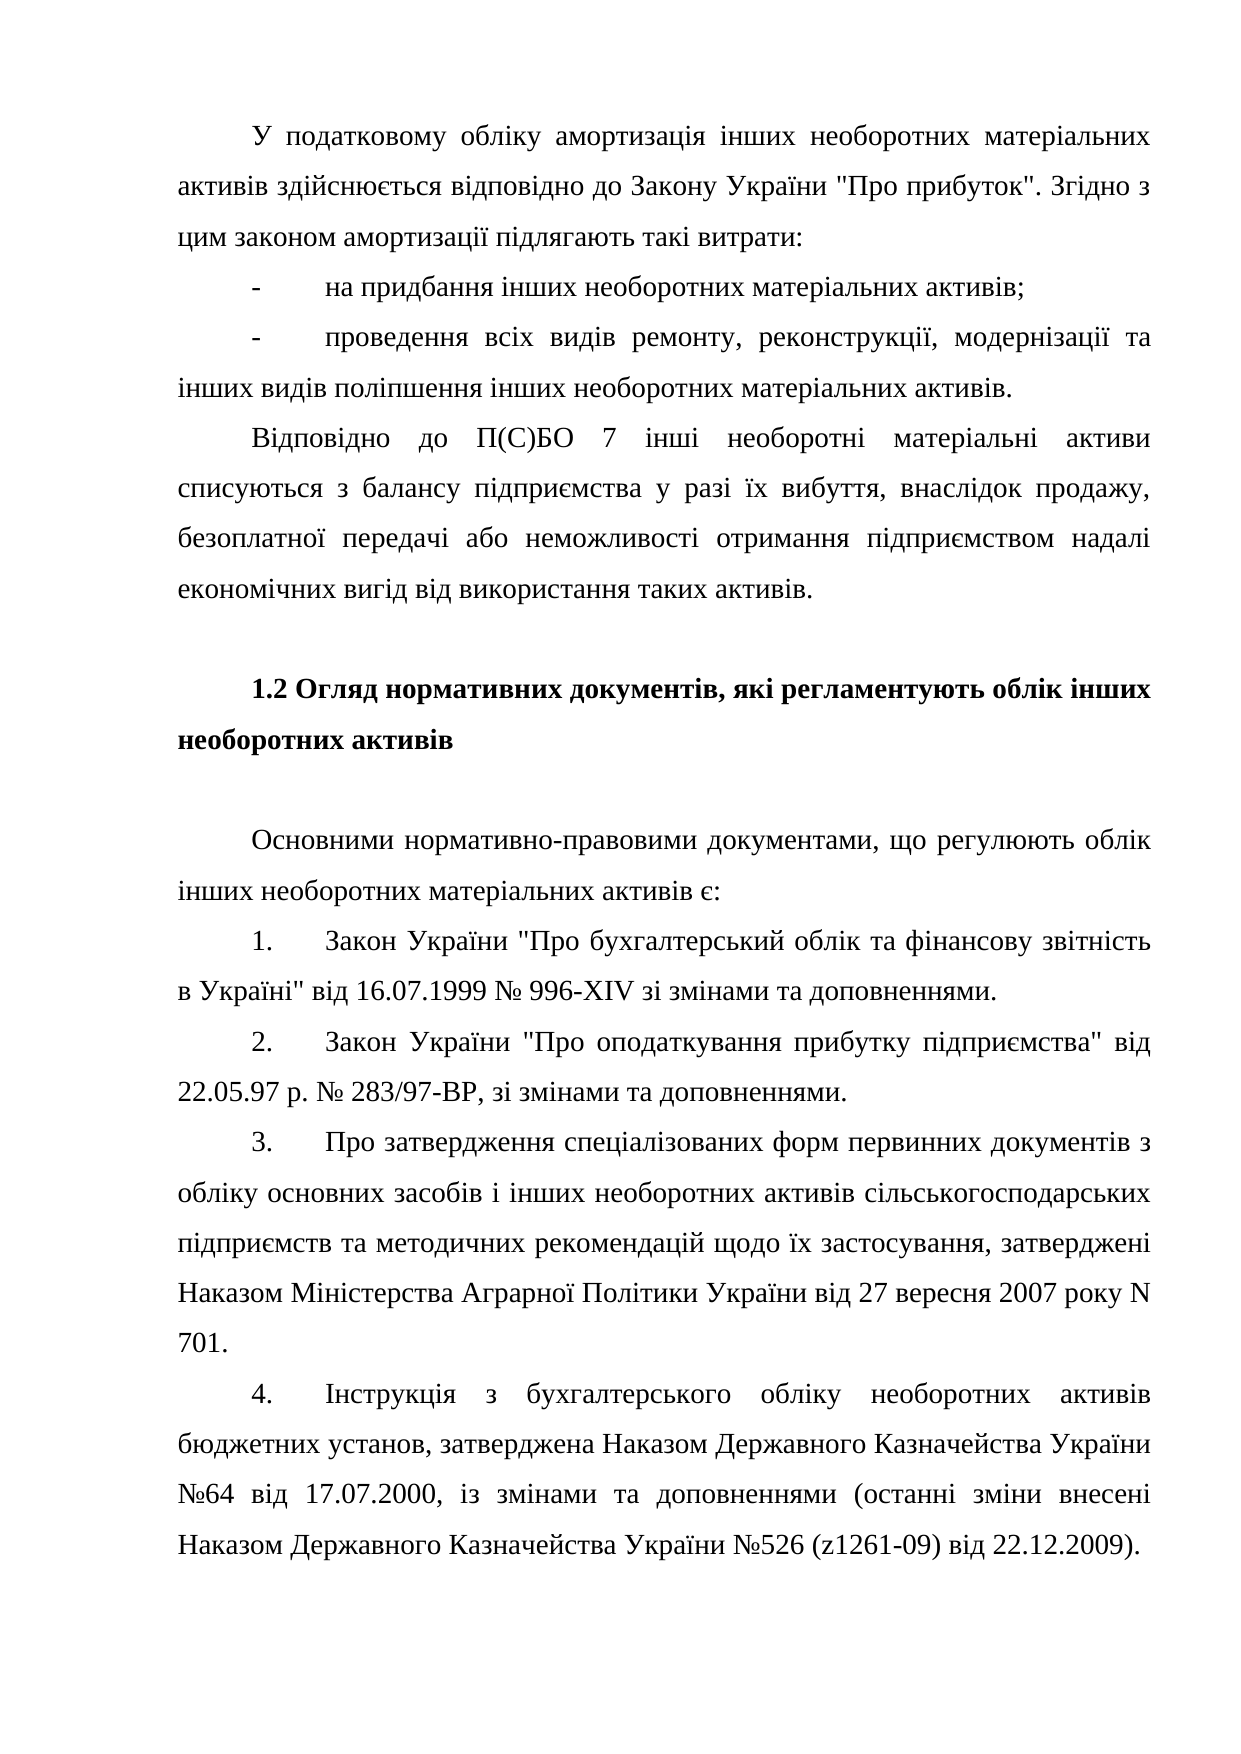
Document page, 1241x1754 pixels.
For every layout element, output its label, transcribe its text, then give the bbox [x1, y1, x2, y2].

text У податковому обліку амортизація інших необоротних матеріальних активів здійснюється відповідно до Закону України "Про прибуток". Згідно з цим законом амортизації підлягають такі витрати: [177, 118, 1152, 252]
list Закон України "Про оподаткування прибутку підприємства" від 22.05.97 р. № 283/97-ВР, зі змінами та доповненнями. [177, 1024, 1152, 1108]
text Відповідно до П(С)БО 7 інші необоротні матеріальні активи списуються з балансу підприємства у разі їх вибуття, внаслідок продажу, безоплатної передачі або неможливості отримання підприємством надалі економічних вигід від використання таких активів. [177, 420, 1152, 604]
list на придбання інших необоротних матеріальних активів; [177, 269, 1152, 303]
list Закон України "Про бухгалтерський облік та фінансову звітність в Україні" вiд 16.07.1999 № 996-XIV зі змінами та доповненнями. [177, 923, 1152, 1007]
list Про затвердження спеціалізованих форм первинних документів з обліку основних засобів і інших необоротних активів сільськогосподарських підприємств та методичних рекомендацій щодо їх застосування, затверджені Наказом Міністерства Аграрної Політики України від 27 вересня 2007 року N 701. [177, 1124, 1152, 1359]
list проведення всіх видів ремонту, реконструкції, модернізації та інших видів поліпшення інших необоротних матеріальних активів. [177, 319, 1152, 403]
list Інструкція з бухгалтерського обліку необоротних активів бюджетних установ, затверджена Наказом Державного Казначейства України №64 від 17.07.2000, із змінами та доповненнями (останні зміни внесені Наказом Державного Казначейства України №526 (z1261-09) від 22.12.2009). [177, 1376, 1152, 1560]
text Основними нормативно-правовими документами, що регулюють облік інших необоротних матеріальних активів є: [177, 822, 1152, 906]
text 1.2 Огляд нормативних документів, які регламентують облік інших необоротних активів [177, 672, 1152, 755]
